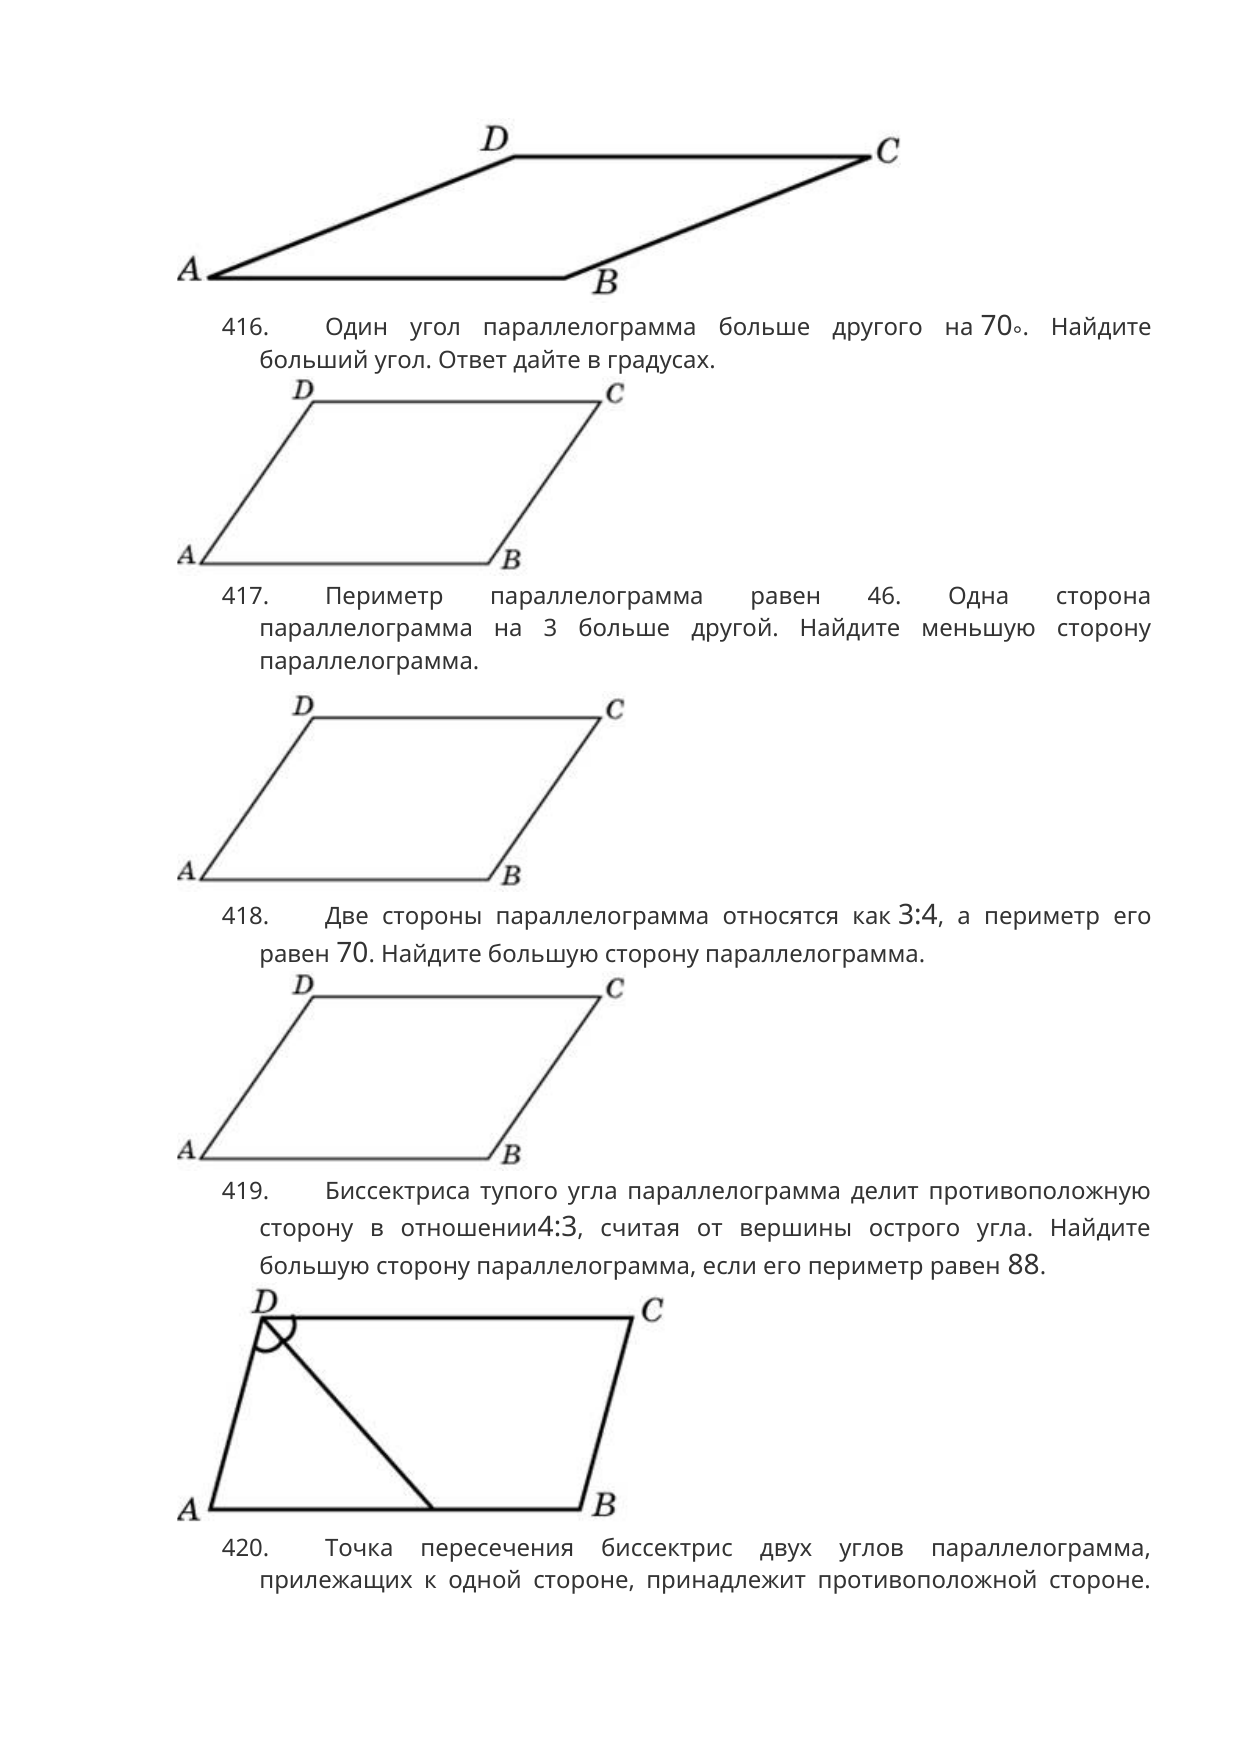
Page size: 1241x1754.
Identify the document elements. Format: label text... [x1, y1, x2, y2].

picture [177, 1282, 665, 1529]
picture [177, 376, 626, 576]
list Один угол параллелограмма больше другого на 70∘. Найдите больший угол. Ответ дайте в градусах. [222, 305, 1152, 376]
picture [177, 971, 626, 1171]
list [222, 1531, 1152, 1596]
picture [177, 118, 901, 303]
list Периметр параллелограмма равен 46. Одна сторона параллелограмма на 3 больше другой. Найдите меньшую сторону параллелограмма. [222, 578, 1152, 676]
list Две стороны параллелограмма относятся как 3:4, а периметр его равен 70. Найдите большую сторону параллелограмма. [222, 894, 1152, 971]
list Биссектриса тупого угла параллелограмма делит противоположную сторону в отношении4:3, считая от вершины острого угла. Найдите большую сторону параллелограмма, если его периметр равен 88. [222, 1173, 1152, 1283]
picture [177, 691, 626, 892]
